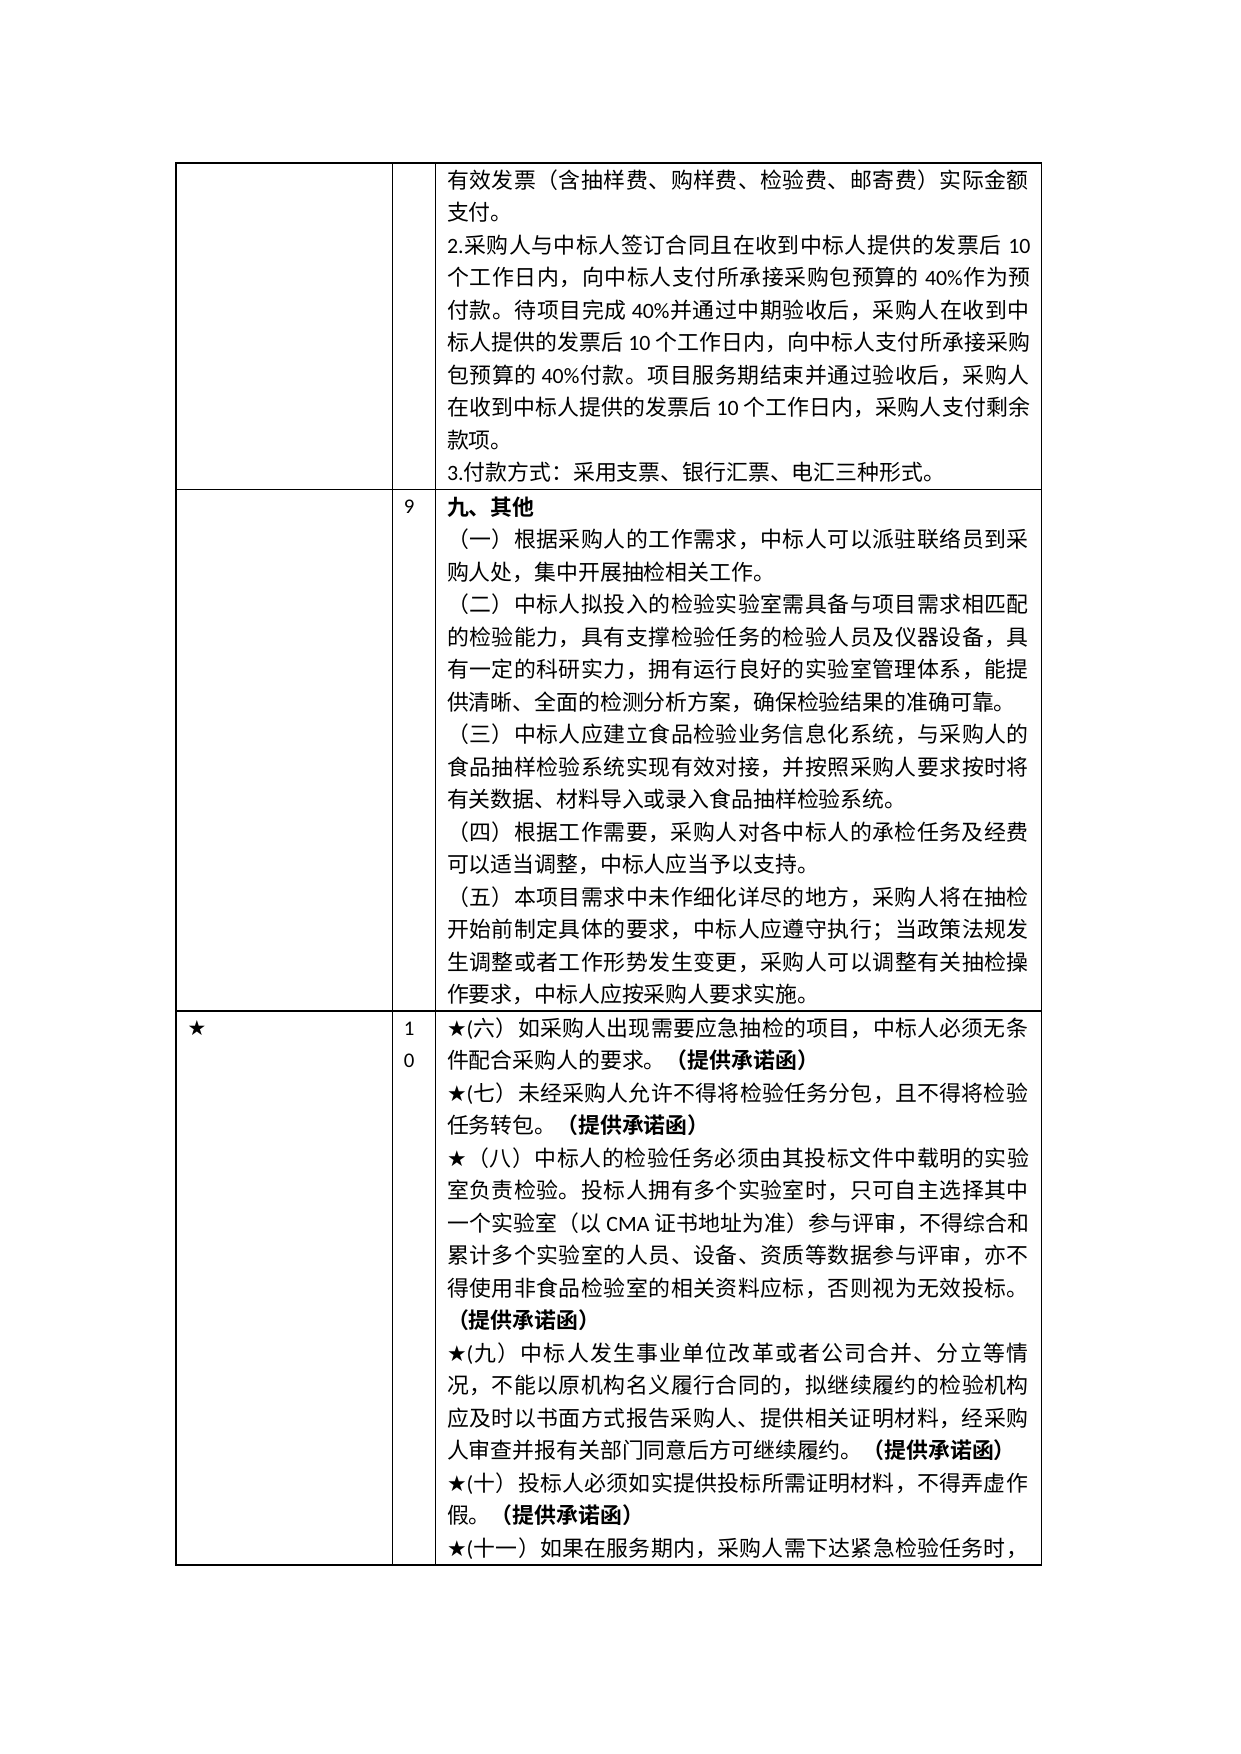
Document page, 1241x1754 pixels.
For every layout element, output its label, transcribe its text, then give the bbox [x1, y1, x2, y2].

table_cell 九、其他 （一）根据采购人的工作需求，中标人可以派驻联络员到采购人处，集中开展抽检相关工作。 （二）中标人拟投入的检验实验室需具备与项目需求相匹配的检验能力，具有支撑检验任务的检验人员及仪器设备，具有一定的科研实力，拥有运行良好的实验室管理体系，能提供清晰、全面的检测分析方案，确保检验结果的准确可靠。 （三）中标人应建立食品检验业务信息化系统，与采购人的食品抽样检验系统实现有效对接，并按照采购人要求按时将有关数据、材料导入或录入食品抽样检验系统。 （四）根据工作需要，采购人对各中标人的承检任务及经费可以适当调整，中标人应当予以支持。 （五）本项目需求中未作细化详尽的地方，采购人将在抽检开始前制定具体的要求，中标人应遵守执行；当政策法规发生调整或者工作形势发生变更，采购人可以调整有关抽检操作要求，中标人应按采购人要求实施。 [436, 490, 1041, 1010]
table_cell ★ [177, 1012, 392, 1564]
table_cell [177, 164, 392, 488]
table_cell 10 [393, 1012, 435, 1564]
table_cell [436, 164, 1041, 488]
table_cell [436, 1012, 1041, 1564]
table_cell 9 [393, 490, 435, 1010]
table_cell 8 [393, 164, 435, 488]
table_cell [177, 490, 392, 1010]
